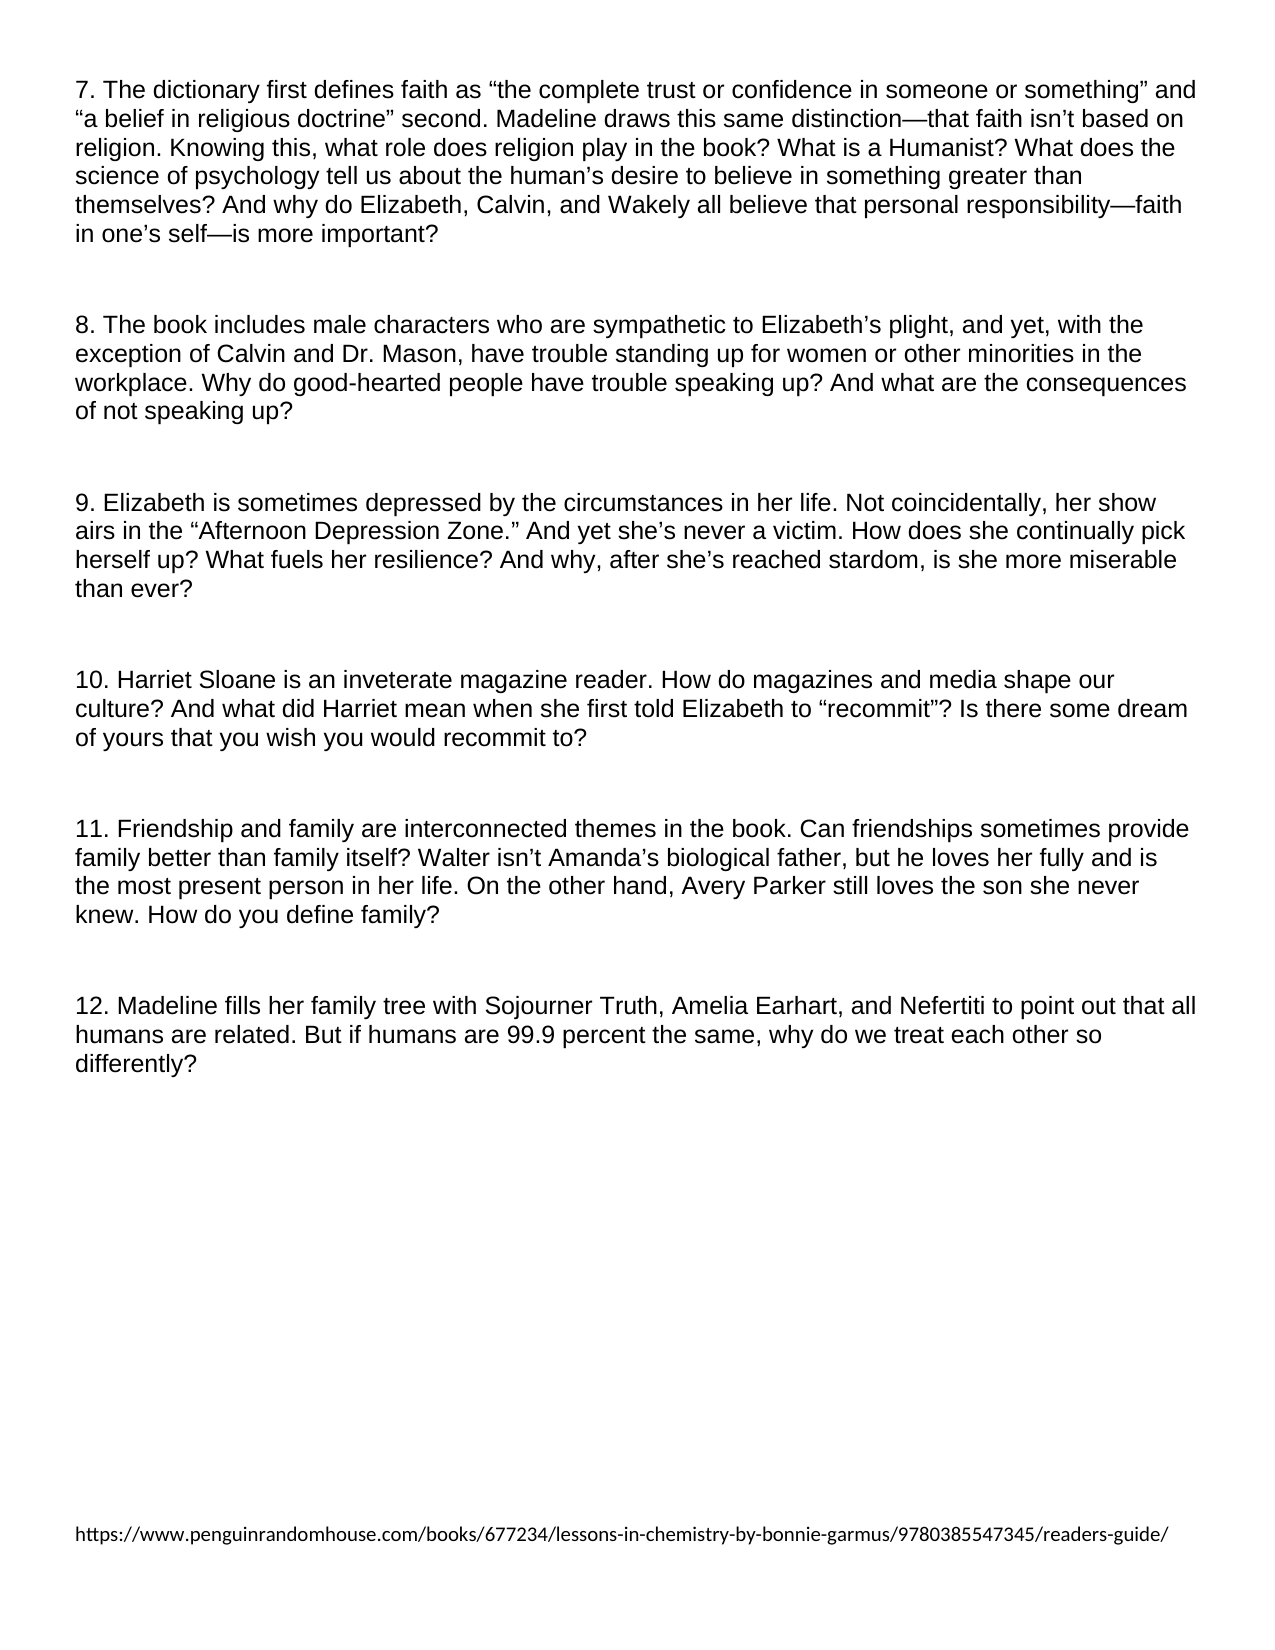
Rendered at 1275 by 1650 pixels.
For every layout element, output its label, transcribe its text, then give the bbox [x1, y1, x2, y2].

text 9. Elizabeth is sometimes depressed by the circumstances in her life. Not coincidentally, her show airs in the “Afternoon Depression Zone.” And yet she’s never a victim. How does she continually pick herself up? What fuels her resilience? And why, after she’s reached stardom, is she more miserable than ever? [75, 487, 1200, 602]
text 10. Harriet Sloane is an inveterate magazine reader. How do magazines and media shape our culture? And what did Harriet mean when she first told Elizabeth to “recommit”? Is there some dream of yours that you wish you would recommit to? [75, 665, 1200, 751]
text 11. Friendship and family are interconnected themes in the book. Can friendships sometimes provide family better than family itself? Walter isn’t Amanda’s biological father, but he loves her fully and is the most present person in her life. On the other hand, Avery Parker still loves the son she never knew. How do you define family? [75, 814, 1200, 929]
text 8. The book includes male characters who are sympathetic to Elizabeth’s plight, and yet, with the exception of Calvin and Dr. Mason, have trouble standing up for women or other minorities in the workplace. Why do good-hearted people have trouble speaking up? And what are the consequences of not speaking up? [75, 310, 1200, 425]
text 12. Madeline fills her family tree with Sojourner Truth, Amelia Earhart, and Nefertiti to point out that all humans are related. But if humans are 99.9 percent the same, why do we treat each other so differently? [75, 991, 1200, 1077]
text 7. The dictionary first defines faith as “the complete trust or confidence in someone or something” and “a belief in religious doctrine” second. Madeline draws this same distinction—that faith isn’t based on religion. Knowing this, what role does religion play in the book? What is a Humanist? What does the science of psychology tell us about the human’s desire to believe in something greater than themselves? And why do Elizabeth, Calvin, and Wakely all believe that personal responsibility—faith in one’s self—is more important? [75, 75, 1200, 247]
